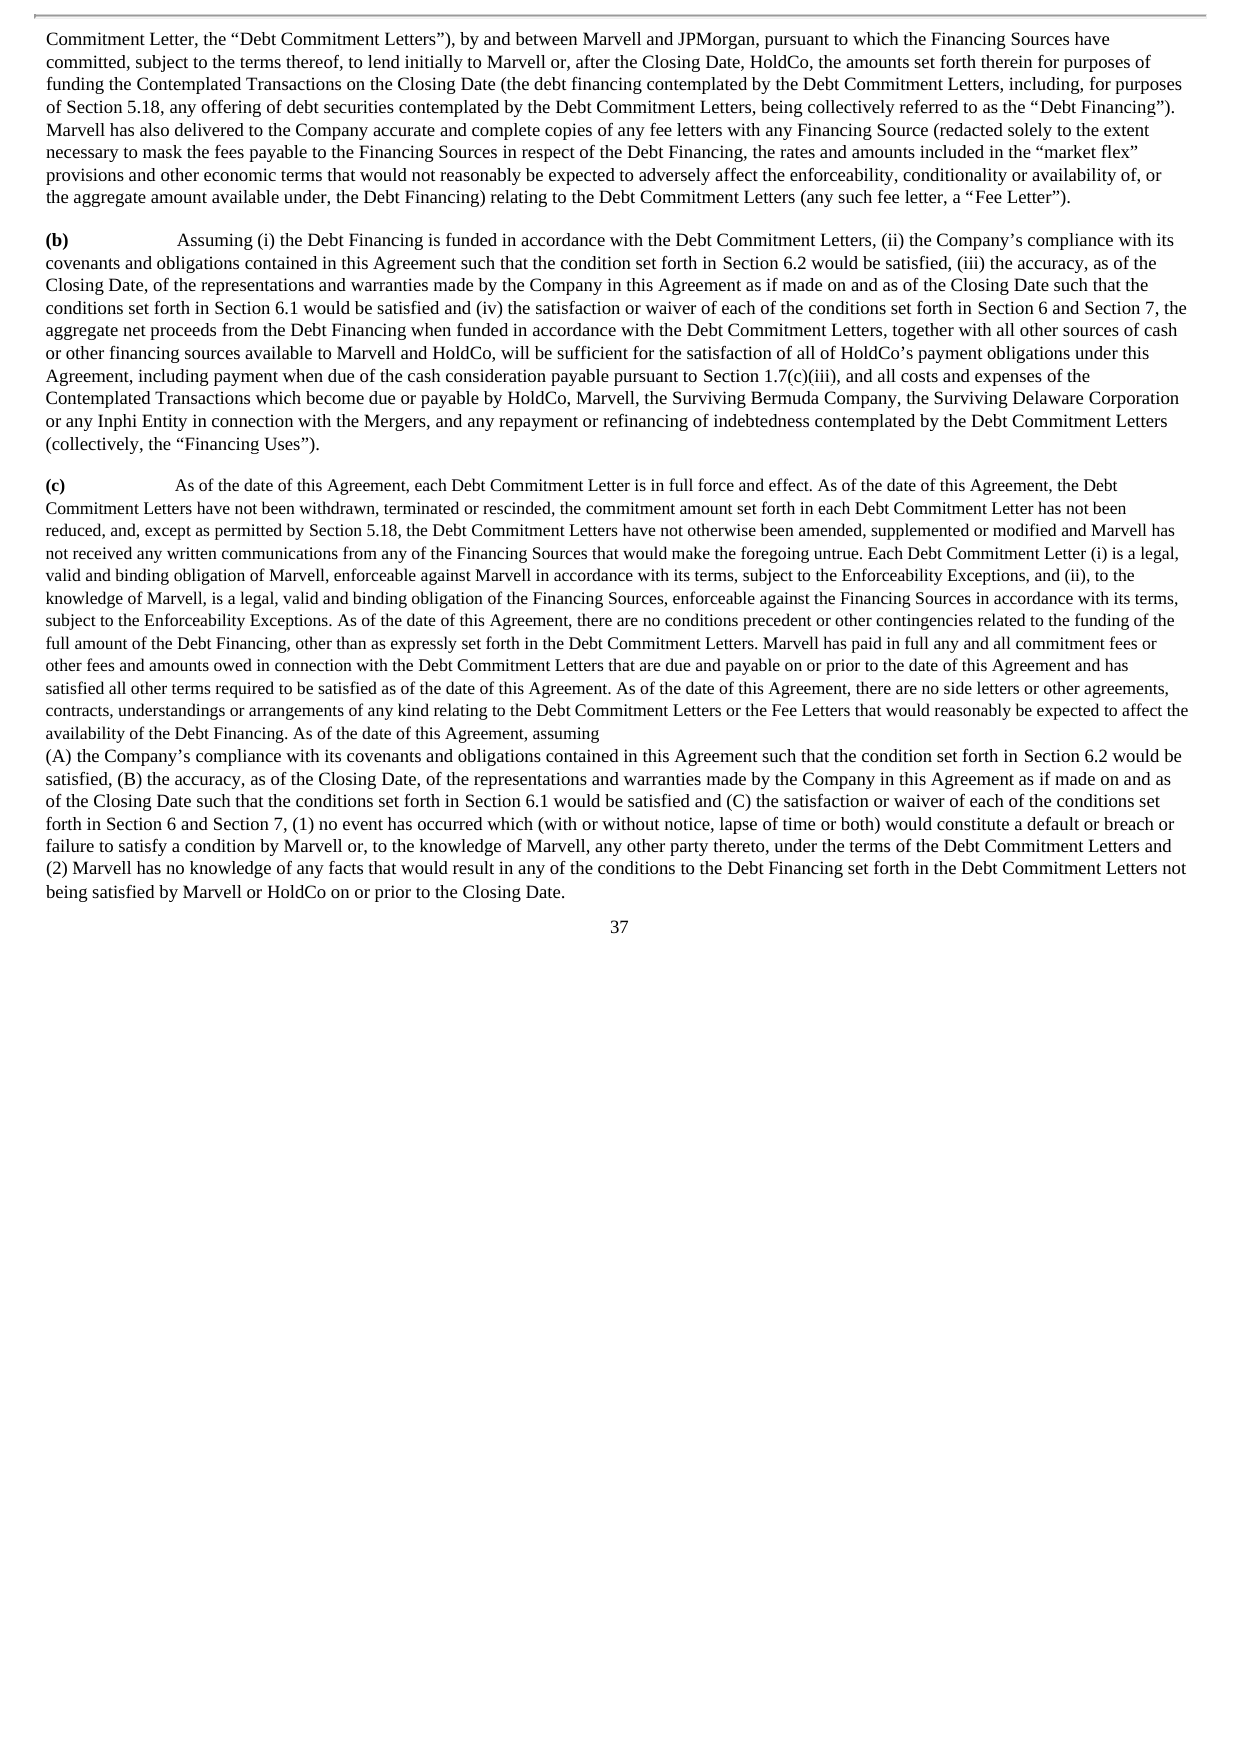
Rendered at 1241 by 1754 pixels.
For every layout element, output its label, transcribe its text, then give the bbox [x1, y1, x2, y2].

list Assuming (i) the Debt Financing is funded in accordance with the Debt Commitment Letters, (ii) the Company’s compliance with its covenants and obligations contained in this Agreement such that the condition set forth in Section 6.2 would be satisfied, (iii) the accuracy, as of the Closing Date, of the representations and warranties made by the Company in this Agreement as if made on and as of the Closing Date such that the conditions set forth in Section 6.1 would be satisfied and (iv) the satisfaction or waiver of each of the conditions set forth in Section 6 and Section 7, the aggregate net proceeds from the Debt Financing when funded in accordance with the Debt Commitment Letters, together with all other sources of cash or other financing sources available to Marvell and HoldCo, will be sufficient for the satisfaction of all of HoldCo’s payment obligations under this Agreement, including payment when due of the cash consideration payable pursuant to Section 1.7(c)(iii), and all costs and expenses of the Contemplated Transactions which become due or payable by HoldCo, Marvell, the Surviving Bermuda Company, the Surviving Delaware Corporation or any Inphi Entity in connection with the Mergers, and any repayment or refinancing of indebtedness contemplated by the Debt Commitment Letters (collectively, the “Financing Uses”). [45, 229, 1192, 454]
text 37 [45, 916, 1193, 937]
text Commitment Letter, the “Debt Commitment Letters”), by and between Marvell and JPMorgan, pursuant to which the Financing Sources have committed, subject to the terms thereof, to lend initially to Marvell or, after the Closing Date, HoldCo, the amounts set forth therein for purposes of funding the Contemplated Transactions on the Closing Date (the debt financing contemplated by the Debt Commitment Letters, including, for purposes of Section 5.18, any offering of debt securities contemplated by the Debt Commitment Letters, being collectively referred to as the “Debt Financing”). Marvell has also delivered to the Company accurate and complete copies of any fee letters with any Financing Source (redacted solely to the extent necessary to mask the fees payable to the Financing Sources in respect of the Debt Financing, the rates and amounts included in the “market flex” provisions and other economic terms that would not reasonably be expected to adversely affect the enforceability, conditionality or availability of, or the aggregate amount available under, the Debt Financing) relating to the Debt Commitment Letters (any such fee letter, a “Fee Letter”). [46, 28, 1188, 208]
list As of the date of this Agreement, each Debt Commitment Letter is in full force and effect. As of the date of this Agreement, the Debt Commitment Letters have not been withdrawn, terminated or rescinded, the commitment amount set forth in each Debt Commitment Letter has not been reduced, and, except as permitted by Section 5.18, the Debt Commitment Letters have not otherwise been amended, supplemented or modified and Marvell has not received any written communications from any of the Financing Sources that would make the foregoing untrue. Each Debt Commitment Letter (i) is a legal, valid and binding obligation of Marvell, enforceable against Marvell in accordance with its terms, subject to the Enforceability Exceptions, and (ii), to the knowledge of Marvell, is a legal, valid and binding obligation of the Financing Sources, enforceable against the Financing Sources in accordance with its terms, subject to the Enforceability Exceptions. As of the date of this Agreement, there are no conditions precedent or other contingencies related to the funding of the full amount of the Debt Financing, other than as expressly set forth in the Debt Commitment Letters. Marvell has paid in full any and all commitment fees or other fees and amounts owed in connection with the Debt Commitment Letters that are due and payable on or prior to the date of this Agreement and has satisfied all other terms required to be satisfied as of the date of this Agreement. As of the date of this Agreement, there are no side letters or other agreements, contracts, understandings or arrangements of any kind relating to the Debt Commitment Letters or the Fee Letters that would reasonably be expected to affect the availability of the Debt Financing. As of the date of this Agreement, assuming [45, 475, 1192, 743]
list the Company’s compliance with its covenants and obligations contained in this Agreement such that the condition set forth in Section 6.2 would be satisfied, (B) the accuracy, as of the Closing Date, of the representations and warranties made by the Company in this Agreement as if made on and as of the Closing Date such that the conditions set forth in Section 6.1 would be satisfied and (C) the satisfaction or waiver of each of the conditions set forth in Section 6 and Section 7, (1) no event has occurred which (with or without notice, lapse of time or both) would constitute a default or breach or failure to satisfy a condition by Marvell or, to the knowledge of Marvell, any other party thereto, under the terms of the Debt Commitment Letters and [45, 745, 1192, 856]
picture [34, 14, 1207, 19]
text (2) Marvell has no knowledge of any facts that would result in any of the conditions to the Debt Financing set forth in the Debt Commitment Letters not being satisfied by Marvell or HoldCo on or prior to the Closing Date. [46, 857, 1188, 902]
